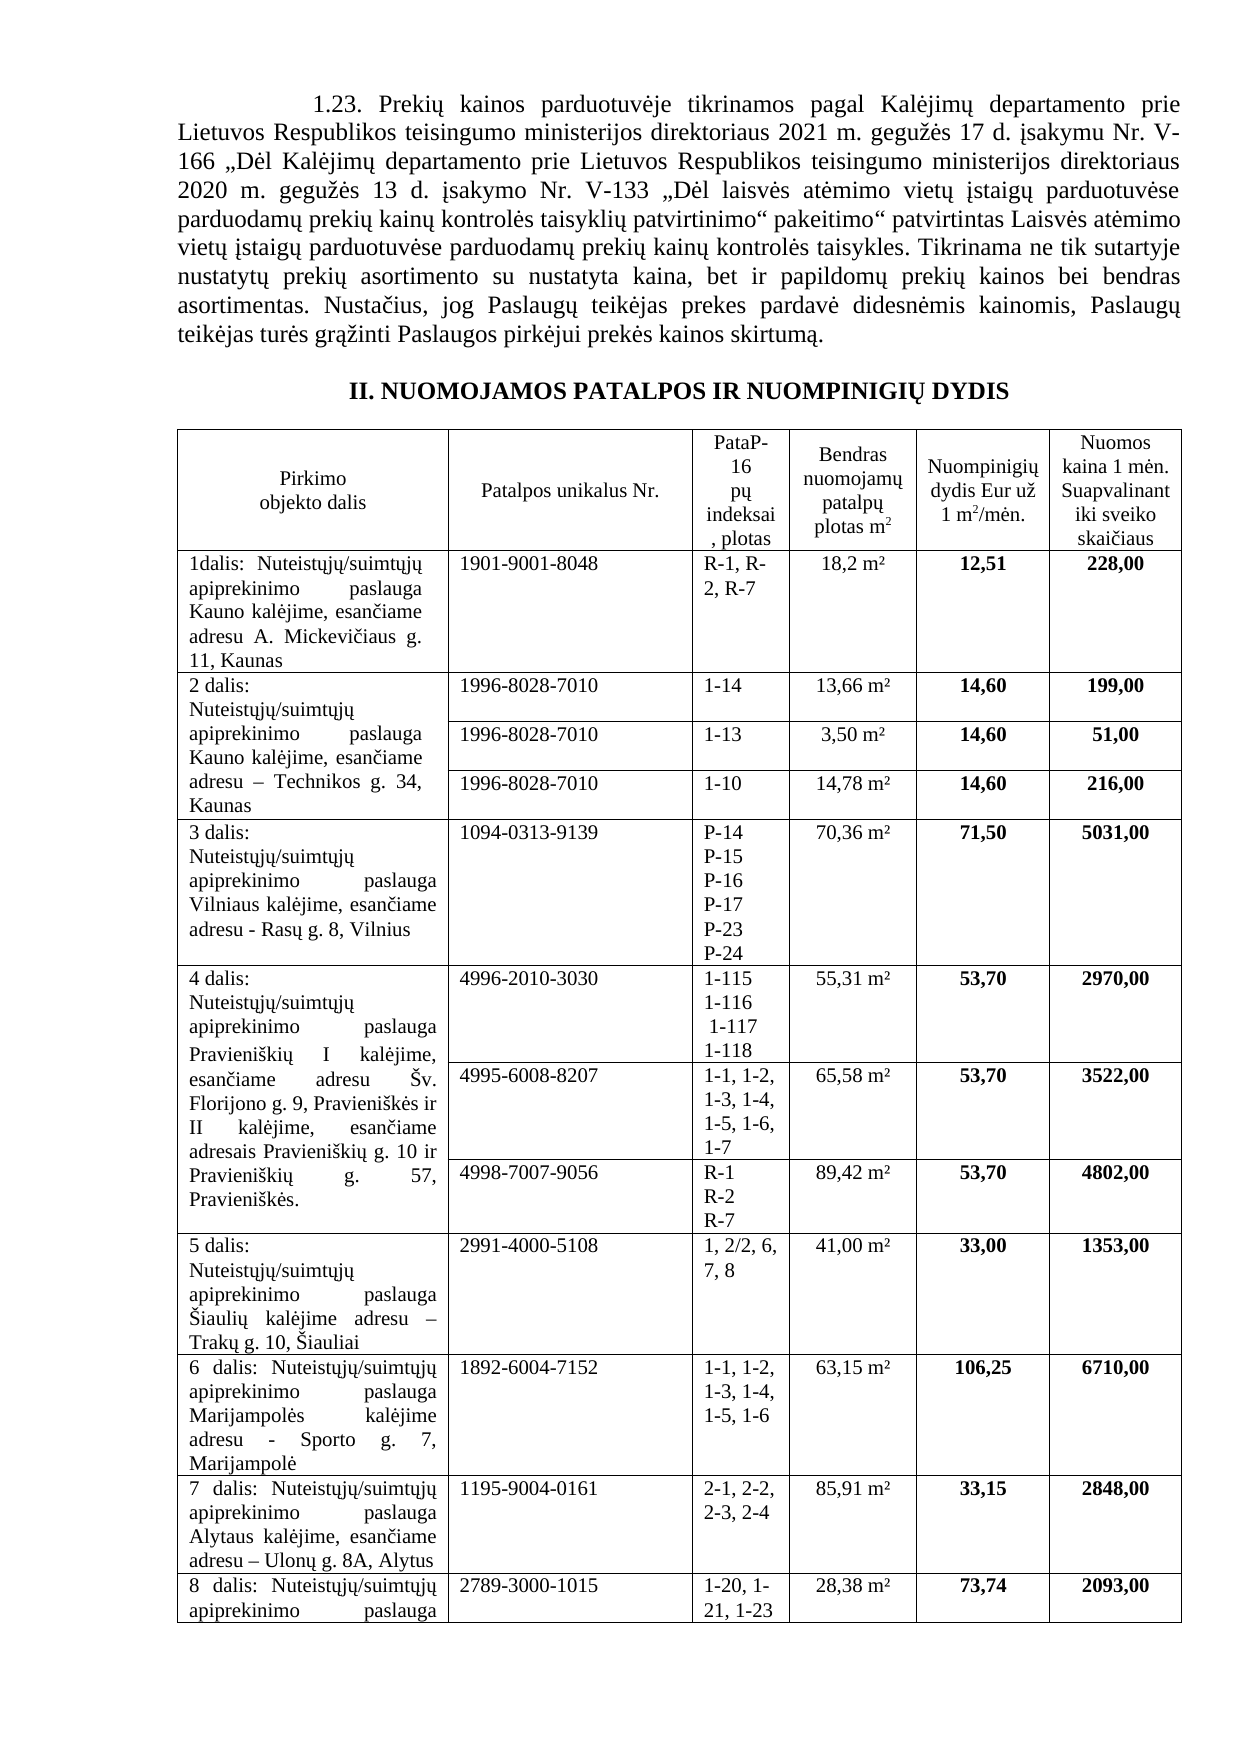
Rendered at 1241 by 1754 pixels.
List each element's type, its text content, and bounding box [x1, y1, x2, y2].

text II. NUOMOJAMOS PATALPOS IR NUOMPINIGIŲ DYDIS [177, 376, 1181, 405]
table_cell 2093,00 [1050, 1574, 1181, 1622]
table_cell 1-115 1-116 1-117 1-118 [693, 966, 789, 1062]
table_header Bendras nuomojamų patalpų plotas m2 [790, 430, 916, 550]
table_header Nuomos kaina 1 mėn. Suapvalinant iki sveiko skaičiaus [1050, 430, 1181, 550]
table_cell 7 dalis: Nuteistųjų/suimtųjų apiprekinimo paslauga Alytaus kalėjime, esančiame adresu – Ulonų g. 8A, Alytus [178, 1476, 448, 1572]
table_cell 4802,00 [1050, 1160, 1181, 1232]
table_cell 1996-8028-7010 [449, 722, 692, 770]
table_cell 1353,00 [1050, 1234, 1181, 1354]
table_cell 28,38 m² [790, 1574, 916, 1622]
table_cell 6710,00 [1050, 1355, 1181, 1475]
table_cell 1-10 [693, 771, 789, 819]
table_cell 2-1, 2-2, 2-3, 2-4 [693, 1476, 789, 1572]
table_cell 1892-6004-7152 [449, 1355, 692, 1475]
table_cell 2991-4000-5108 [449, 1234, 692, 1354]
table_cell 14,60 [917, 771, 1049, 819]
table_cell 89,42 m² [790, 1160, 916, 1232]
table_cell 1dalis: Nuteistųjų/suimtųjų apiprekinimo paslauga Kauno kalėjime, esančiame adresu A. Mickevičiaus g. 11, Kaunas [178, 551, 448, 672]
table_cell 14,60 [917, 673, 1049, 721]
text 1.23. Prekių kainos parduotuvėje tikrinamos pagal Kalėjimų departamento prie Lietuvos Respublikos teisingumo ministerijos direktoriaus 2021 m. gegužės 17 d. įsakymu Nr. V-166 „Dėl Kalėjimų departamento prie Lietuvos Respublikos teisingumo ministerijos direktoriaus 2020 m. gegužės 13 d. įsakymo Nr. V-133 „Dėl laisvės atėmimo vietų įstaigų parduotuvėse parduodamų prekių kainų kontrolės taisyklių patvirtinimo“ pakeitimo“ patvirtintas Laisvės atėmimo vietų įstaigų parduotuvėse parduodamų prekių kainų kontrolės taisykles. Tikrinama ne tik sutartyje nustatytų prekių asortimento su nustatyta kaina, bet ir papildomų prekių kainos bei bendras asortimentas. Nustačius, jog Paslaugų teikėjas prekes pardavė didesnėmis kainomis, Paslaugų teikėjas turės grąžinti Paslaugos pirkėjui prekės kainos skirtumą. [177, 89, 1181, 175]
table_cell 228,00 [1050, 551, 1181, 672]
table_cell 12,51 [917, 551, 1049, 672]
table_cell 14,78 m² [790, 771, 916, 819]
table_cell 33,15 [917, 1476, 1049, 1572]
table_cell 71,50 [917, 820, 1049, 964]
table_cell 53,70 [917, 1160, 1049, 1232]
table_cell 2 dalis: Nuteistųjų/suimtųjų apiprekinimo paslauga Kauno kalėjime, esančiame adresu – Technikos g. 34, Kaunas [178, 673, 448, 819]
table_cell 2970,00 [1050, 966, 1181, 1062]
table_cell 106,25 [917, 1355, 1049, 1475]
table_cell 4995-6008-8207 [449, 1063, 692, 1159]
table_cell R-1 R-2 R-7 [693, 1160, 789, 1232]
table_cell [178, 1574, 448, 1622]
table_cell 2789-3000-1015 [449, 1574, 692, 1622]
table_cell 63,15 m² [790, 1355, 916, 1475]
table_cell 18,2 m² [790, 551, 916, 672]
table_cell 41,00 m² [790, 1234, 916, 1354]
table_cell 70,36 m² [790, 820, 916, 964]
table_cell 1-14 [693, 673, 789, 721]
table_cell 4 dalis: Nuteistųjų/suimtųjų apiprekinimo paslauga Pravieniškių I kalėjime, esančiame adresu Šv. Florijono g. 9, Pravieniškės ir II kalėjime, esančiame adresais Pravieniškių g. 10 ir Pravieniškių g. 57, Pravieniškės. [178, 966, 448, 1232]
table_cell 4998-7007-9056 [449, 1160, 692, 1232]
table_cell 13,66 m² [790, 673, 916, 721]
table_cell 5 dalis: Nuteistųjų/suimtųjų apiprekinimo paslauga Šiaulių kalėjime adresu – Trakų g. 10, Šiauliai [178, 1234, 448, 1354]
table_cell 2848,00 [1050, 1476, 1181, 1572]
table_cell 199,00 [1050, 673, 1181, 721]
table_cell 1-1, 1-2, 1-3, 1-4, 1-5, 1-6, 1-7 [693, 1063, 789, 1159]
table_cell 51,00 [1050, 722, 1181, 770]
table_cell 1, 2/2, 6, 7, 8 [693, 1234, 789, 1354]
table_header PataP-16 pų indeksai, plotas [693, 430, 789, 550]
table_cell 3,50 m² [790, 722, 916, 770]
table_cell 65,58 m² [790, 1063, 916, 1159]
table_cell 53,70 [917, 1063, 1049, 1159]
table_cell 85,91 m² [790, 1476, 916, 1572]
table_cell 6 dalis: Nuteistųjų/suimtųjų apiprekinimo paslauga Marijampolės kalėjime adresu - Sporto g. 7, Marijampolė [178, 1355, 448, 1475]
table_cell P-14 P-15 P-16 P-17 P-23 P-24 [693, 820, 789, 964]
table_cell 1-20, 1-21, 1-23 [693, 1574, 789, 1622]
text 1.23. Prekių kainos parduotuvėje tikrinamos pagal Kalėjimų departamento prie Lietuvos Respublikos teisingumo ministerijos direktoriaus 2021 m. gegužės 17 d. įsakymu Nr. V-166 „Dėl Kalėjimų departamento prie Lietuvos Respublikos teisingumo ministerijos direktoriaus 2020 m. gegužės 13 d. įsakymo Nr. V-133 „Dėl laisvės atėmimo vietų įstaigų parduotuvėse parduodamų prekių kainų kontrolės taisyklių patvirtinimo“ pakeitimo“ patvirtintas Laisvės atėmimo vietų įstaigų parduotuvėse parduodamų prekių kainų kontrolės taisykles. Tikrinama ne tik sutartyje nustatytų prekių asortimento su nustatyta kaina, bet ir papildomų prekių kainos bei bendras asortimentas. Nustačius, jog Paslaugų teikėjas prekes pardavė didesnėmis kainomis, Paslaugų teikėjas turės grąžinti Paslaugos pirkėjui prekės kainos skirtumą. [177, 204, 1181, 347]
table_cell 5031,00 [1050, 820, 1181, 964]
table_cell 14,60 [917, 722, 1049, 770]
table_cell 3 dalis: Nuteistųjų/suimtųjų apiprekinimo paslauga Vilniaus kalėjime, esančiame adresu - Rasų g. 8, Vilnius [178, 820, 448, 964]
table_cell R-1, R-2, R-7 [693, 551, 789, 672]
table_cell 216,00 [1050, 771, 1181, 819]
table_cell 73,74 [917, 1574, 1049, 1622]
table_cell 3522,00 [1050, 1063, 1181, 1159]
table_cell 1-13 [693, 722, 789, 770]
table_cell 1-1, 1-2, 1-3, 1-4, 1-5, 1-6 [693, 1355, 789, 1475]
table_cell 33,00 [917, 1234, 1049, 1354]
table_header Nuompinigių dydis Eur už 1 m2/mėn. [917, 430, 1049, 550]
table_cell 4996-2010-3030 [449, 966, 692, 1062]
table_cell 1094-0313-9139 [449, 820, 692, 964]
table_cell 1996-8028-7010 [449, 673, 692, 721]
table_cell 1901-9001-8048 [449, 551, 692, 672]
table_cell 1195-9004-0161 [449, 1476, 692, 1572]
table_cell 53,70 [917, 966, 1049, 1062]
table_cell 1996-8028-7010 [449, 771, 692, 819]
table_cell 55,31 m² [790, 966, 916, 1062]
table_header Pirkimo objekto dalis [178, 430, 448, 550]
table_header Patalpos unikalus Nr. [449, 430, 692, 550]
